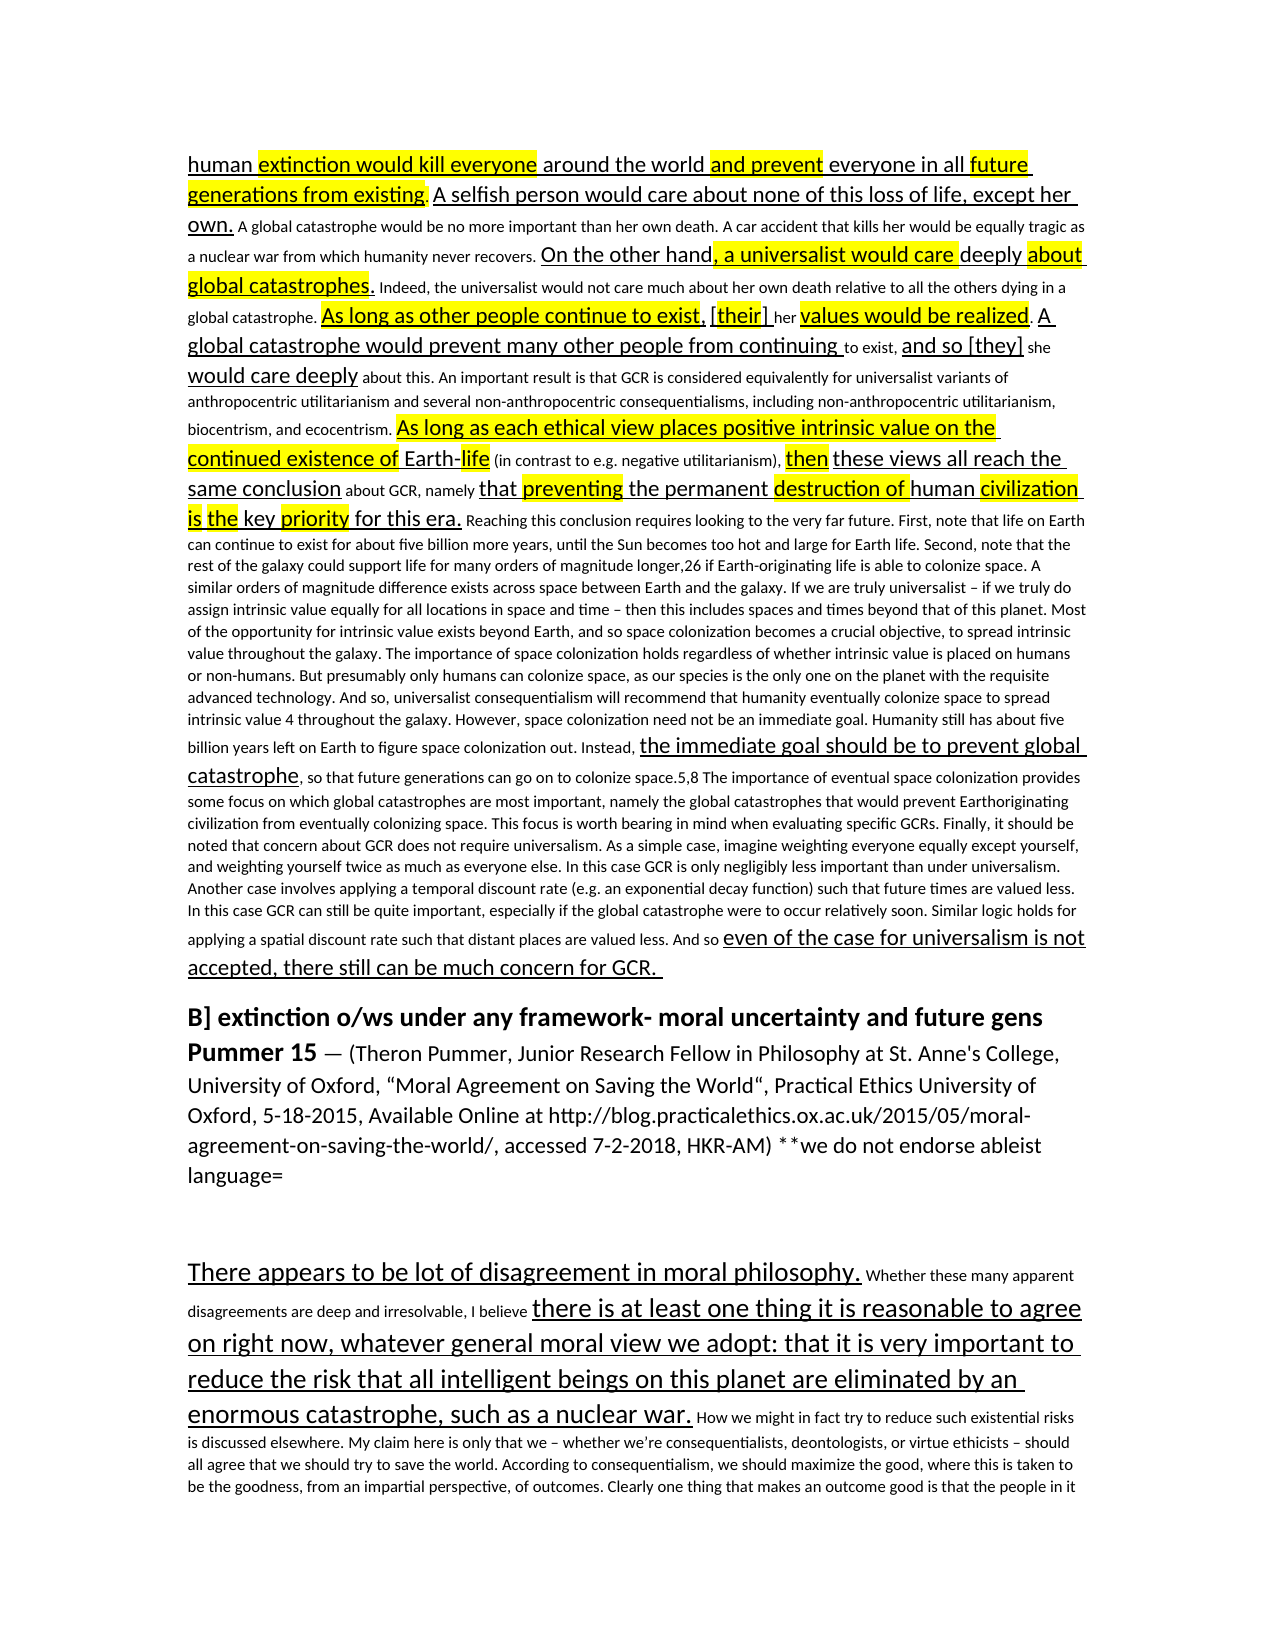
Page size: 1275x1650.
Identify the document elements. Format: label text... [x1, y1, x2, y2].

text Pummer 15 — (Theron Pummer, Junior Research Fellow in Philosophy at St. Anne's College, University of Oxford, “Moral Agreement on Saving the World“, Practical Ethics University of Oxford, 5-18-2015, Available Online at http://blog.practicalethics.ox.ac.uk/2015/05/moral-agreement-on-saving-the-world/, accessed 7-2-2018, HKR-AM) **we do not endorse ableist language= [187, 1036, 1087, 1189]
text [187, 150, 1087, 981]
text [187, 1255, 1087, 1496]
subtitle B] extinction o/ws under any framework- moral uncertainty and future gens [187, 1000, 1087, 1033]
